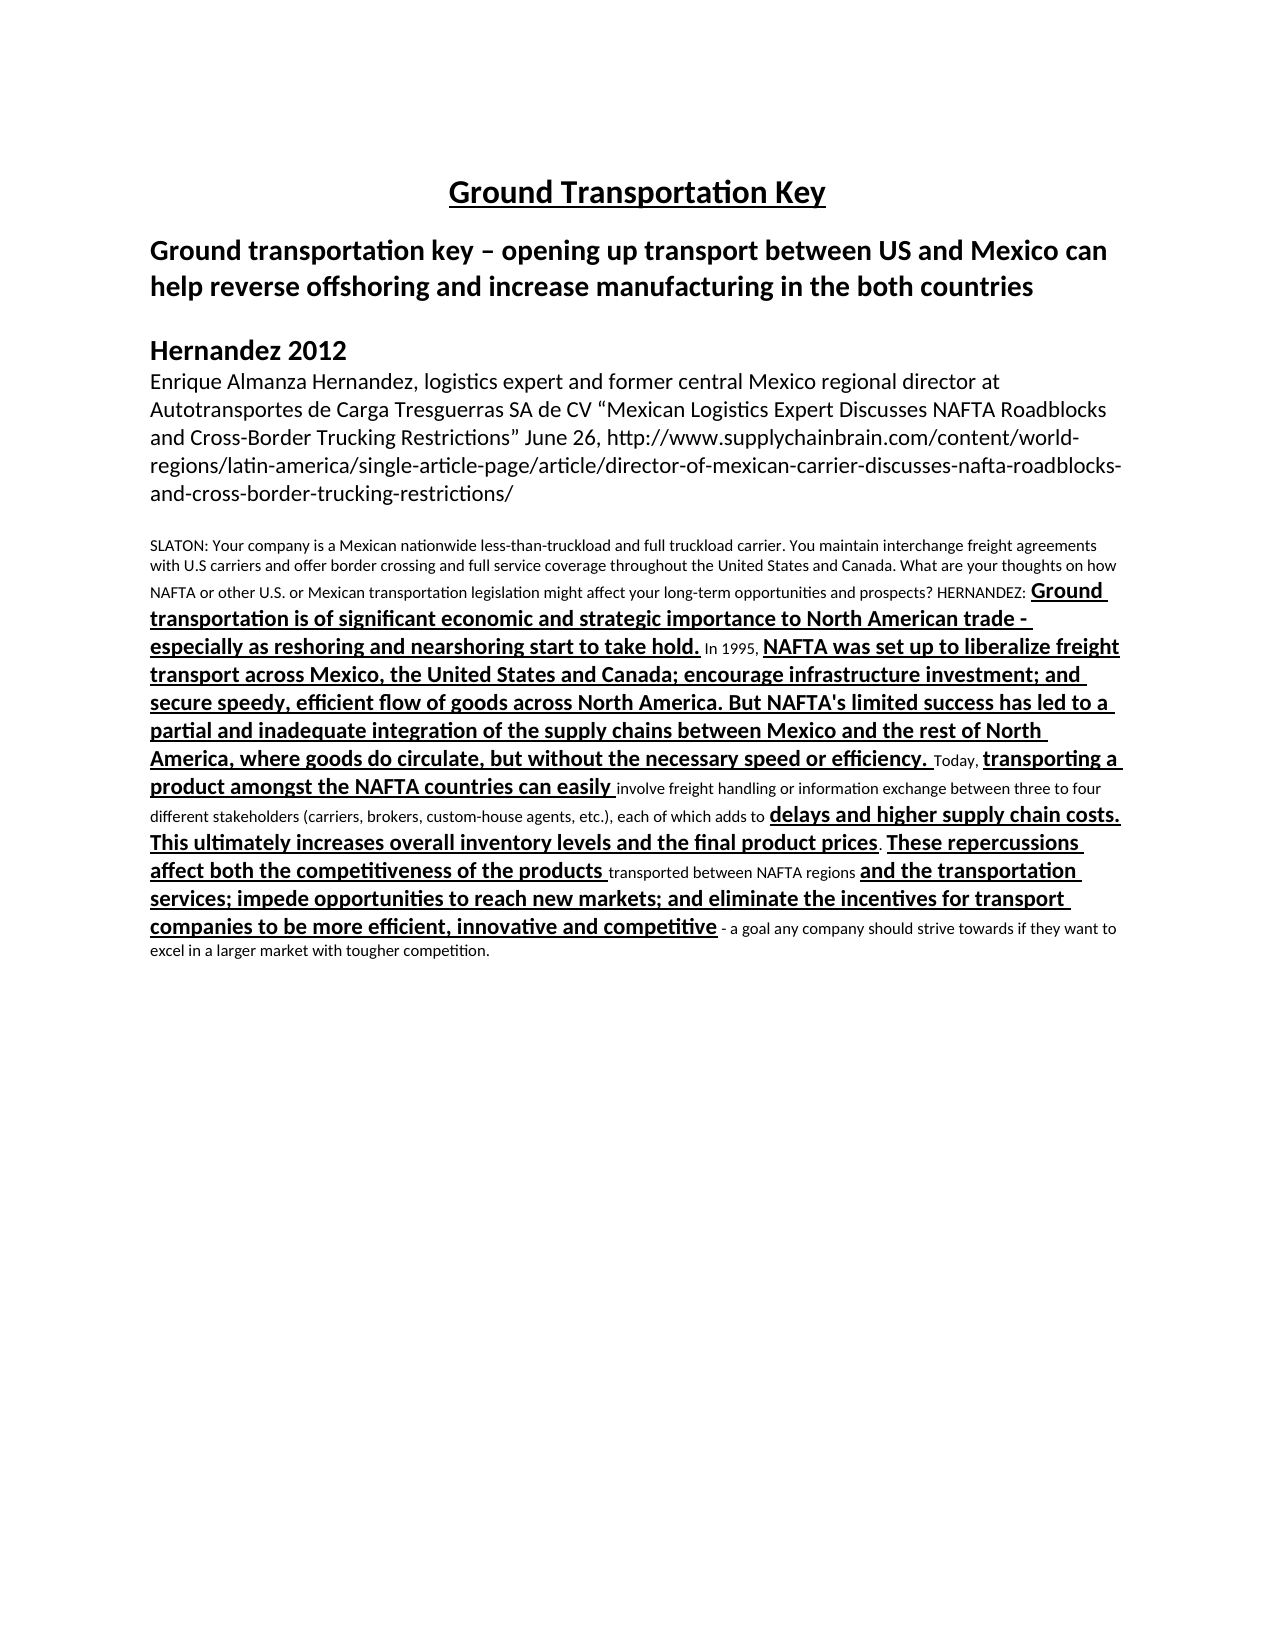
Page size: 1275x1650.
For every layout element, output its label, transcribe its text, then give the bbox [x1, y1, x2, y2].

subtitle Ground Transportation Key [150, 171, 1125, 212]
subtitle Ground transportation key – opening up transport between US and Mexico can help reverse offshoring and increase manufacturing in the both countries [150, 232, 1125, 304]
text SLATON: Your company is a Mexican nationwide less-than-truckload and full truckload carrier. You maintain interchange freight agreements with U.S carriers and offer border crossing and full service coverage throughout the United States and Canada. What are your thoughts on how NAFTA or other U.S. or Mexican transportation legislation might affect your long-term opportunities and prospects? HERNANDEZ: Ground transportation is of significant economic and strategic importance to North American trade - especially as reshoring and nearshoring start to take hold. In 1995, NAFTA was set up to liberalize freight transport across Mexico, the United States and Canada; encourage infrastructure investment; and secure speedy, efficient flow of goods across North America. But NAFTA's limited success has led to a partial and inadequate integration of the supply chains between Mexico and the rest of North America, where goods do circulate, but without the necessary speed or efficiency. Today, transporting a product amongst the NAFTA countries can easily involve freight handling or information exchange between three to four different stakeholders (carriers, brokers, custom-house agents, etc.), each of which adds to delays and higher supply chain costs. This ultimately increases overall inventory levels and the final product prices. These repercussions affect both the competitiveness of the products transported between NAFTA regions and the transportation services; impede opportunities to reach new markets; and eliminate the incentives for transport companies to be more efficient, innovative and competitive - a goal any company should strive towards if they want to excel in a larger market with tougher competition. [150, 535, 1125, 961]
text Hernandez 2012 Enrique Almanza Hernandez, logistics expert and former central Mexico regional director at Autotransportes de Carga Tresguerras SA de CV “Mexican Logistics Expert Discusses NAFTA Roadblocks and Cross-Border Trucking Restrictions” June 26, http://www.supplychainbrain.com/content/world-regions/latin-america/single-article-page/article/director-of-mexican-carrier-discusses-nafta-roadblocks-and-cross-border-trucking-restrictions/ [150, 332, 1125, 507]
